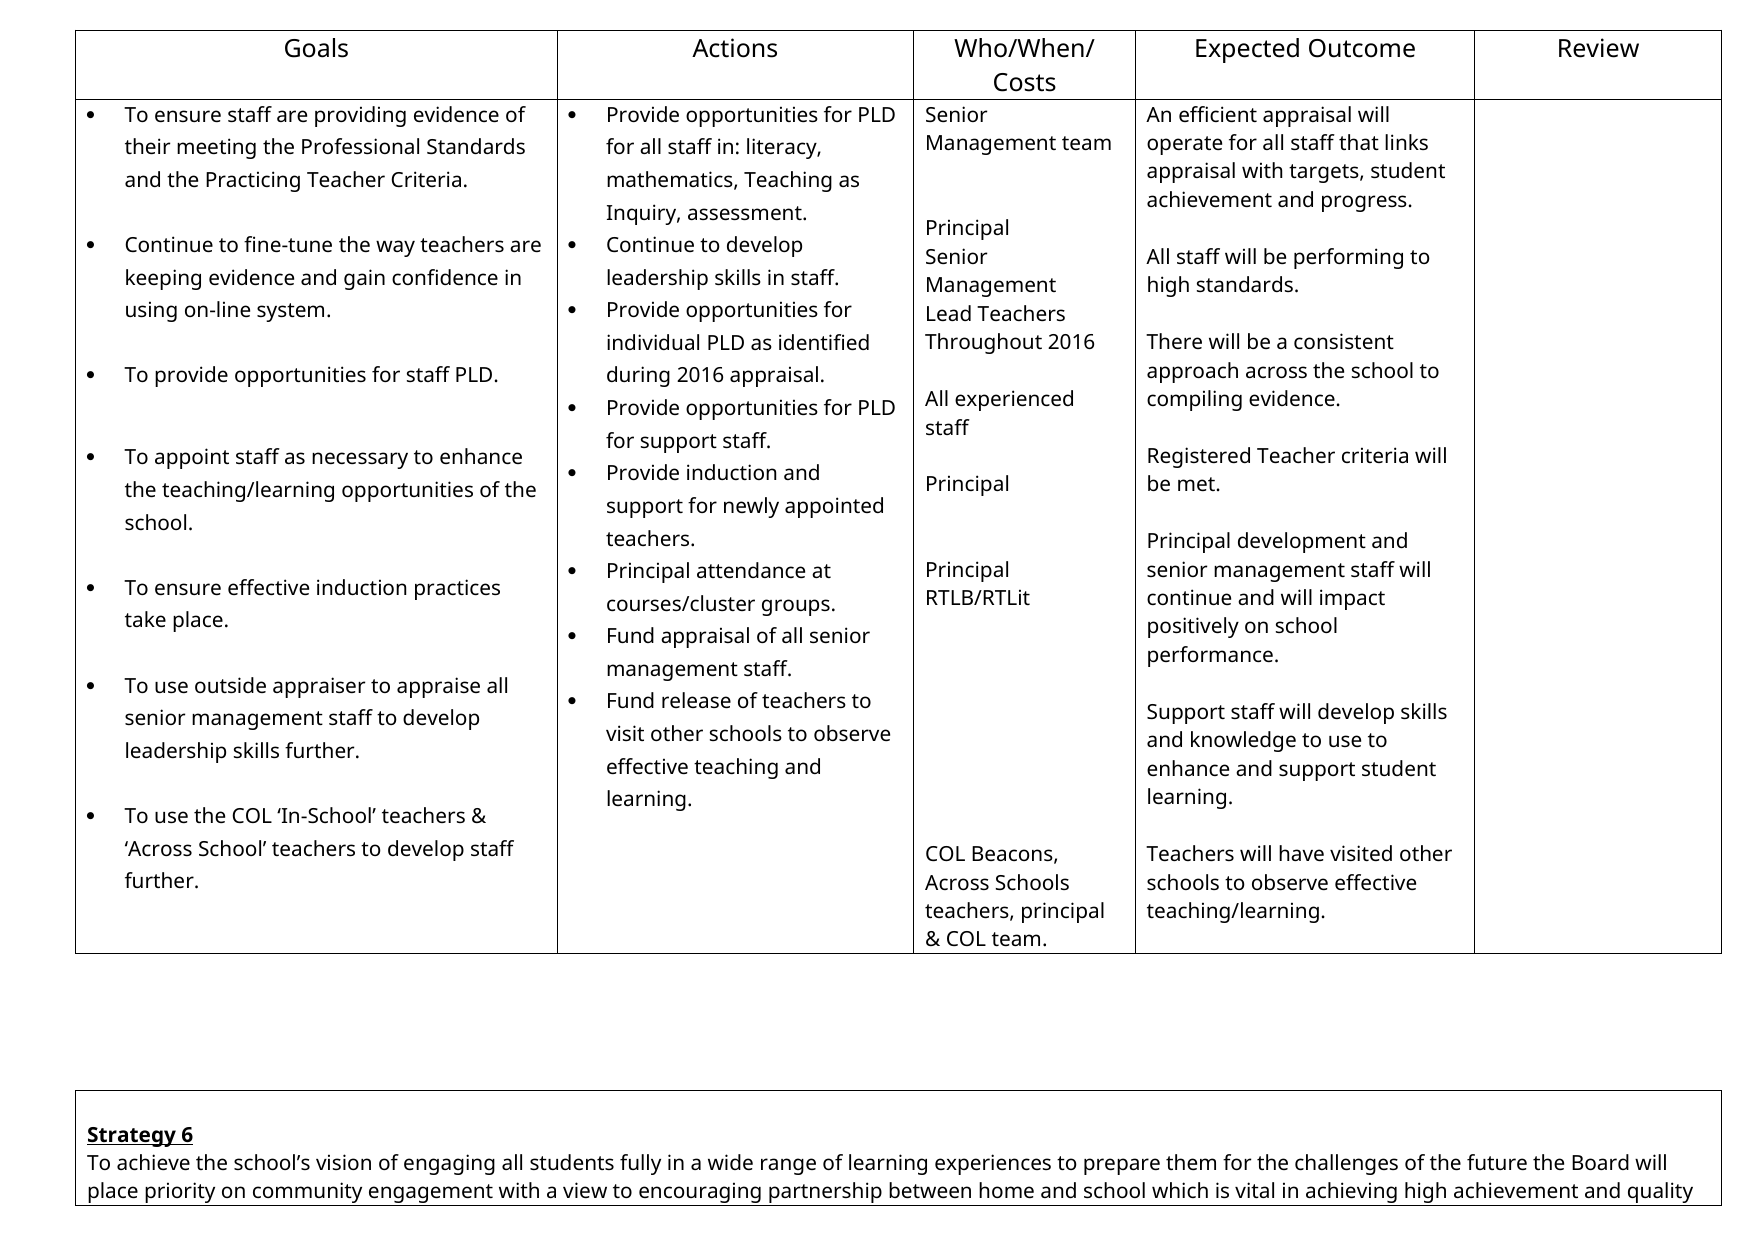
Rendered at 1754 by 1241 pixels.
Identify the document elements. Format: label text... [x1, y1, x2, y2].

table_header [76, 1091, 1721, 1205]
table_cell An efficient appraisal will operate for all staff that links appraisal with targets, student achievement and progress. All staff will be performing to high standards. There will be a consistent approach across the school to compiling evidence. Registered Teacher criteria will be met. Principal development and senior management staff will continue and will impact positively on school performance. Support staff will develop skills and knowledge to use to enhance and support student learning. Teachers will have visited other schools to observe effective teaching/learning. [1136, 100, 1474, 953]
table_cell Who/When/Costs [914, 31, 1135, 99]
table_cell Provide opportunities for PLD for all staff in: literacy, mathematics, Teaching as Inquiry, assessment. Continue to develop leadership skills in staff. Provide opportunities for individual PLD as identified during 2016 appraisal. Provide opportunities for PLD for support staff. Provide induction and support for newly appointed teachers. Principal attendance at courses/cluster groups. Fund appraisal of all senior management staff. Fund release of teachers to visit other schools to observe effective teaching and learning. [558, 100, 913, 953]
table_cell Goals [76, 31, 557, 99]
table_cell Expected Outcome [1136, 31, 1474, 99]
table_cell Actions [558, 31, 913, 99]
table_cell Review [1475, 31, 1721, 99]
table_cell Senior Management team Principal Senior Management Lead Teachers Throughout 2016 All experienced staff Principal Principal RTLB/RTLit COL Beacons, Across Schools teachers, principal & COL team. [914, 100, 1135, 953]
table_cell [1475, 100, 1721, 953]
table_cell To ensure staff are providing evidence of their meeting the Professional Standards and the Practicing Teacher Criteria. Continue to fine-tune the way teachers are keeping evidence and gain confidence in using on-line system. To provide opportunities for staff PLD. To appoint staff as necessary to enhance the teaching/learning opportunities of the school. To ensure effective induction practices take place. To use outside appraiser to appraise all senior management staff to develop leadership skills further. To use the COL ‘In-School’ teachers & ‘Across School’ teachers to develop staff further. [76, 100, 557, 953]
